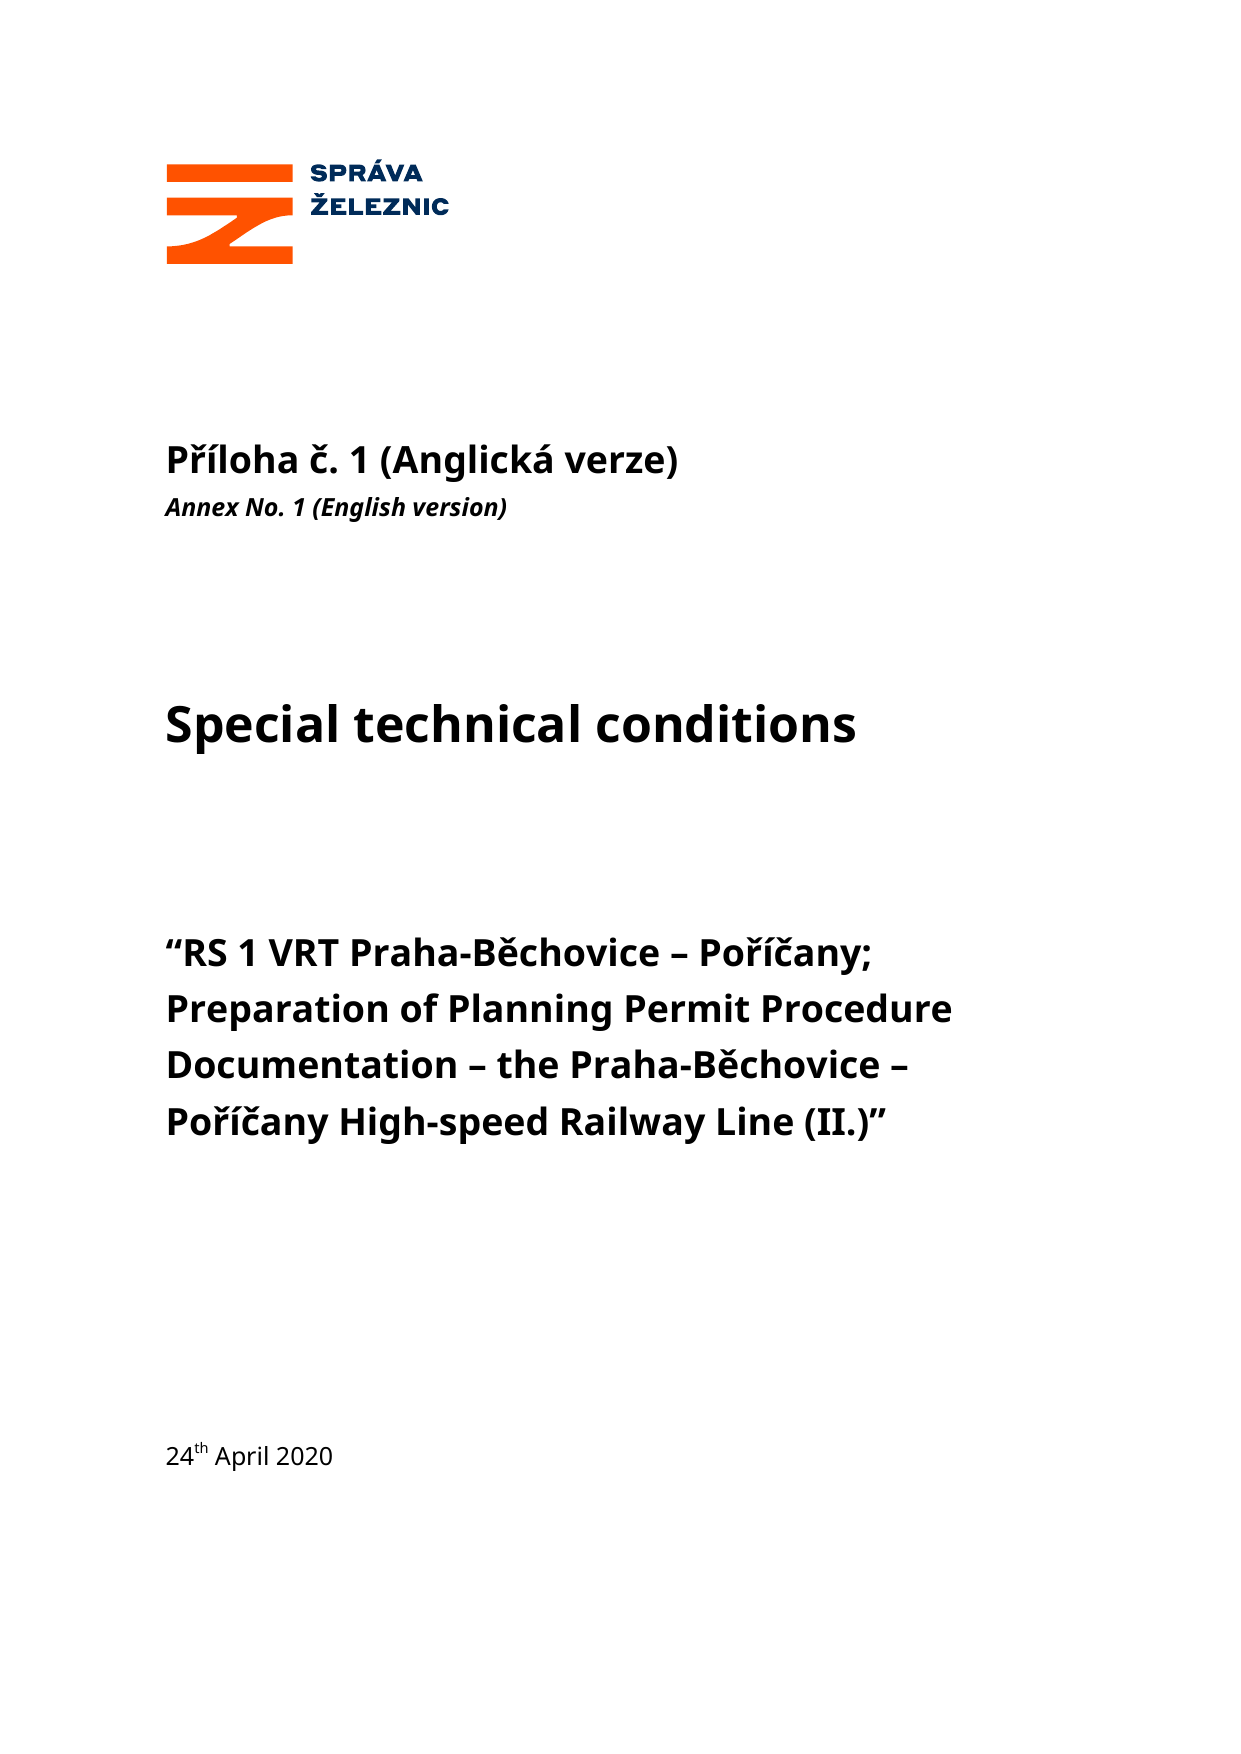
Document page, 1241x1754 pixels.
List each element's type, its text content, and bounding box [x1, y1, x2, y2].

text Příloha č. 1 (Anglická verze) [165, 433, 1075, 484]
text “RS 1 VRT Praha-Běchovice – Poříčany; Preparation of Planning Permit Procedure Documentation – the Praha-Běchovice – Poříčany High-speed Railway Line (II.)” [165, 926, 1075, 1146]
text Special technical conditions [165, 689, 1075, 757]
text 24th April 2020 [165, 1438, 1075, 1472]
text Annex No. 1 (English version) [165, 489, 1075, 524]
